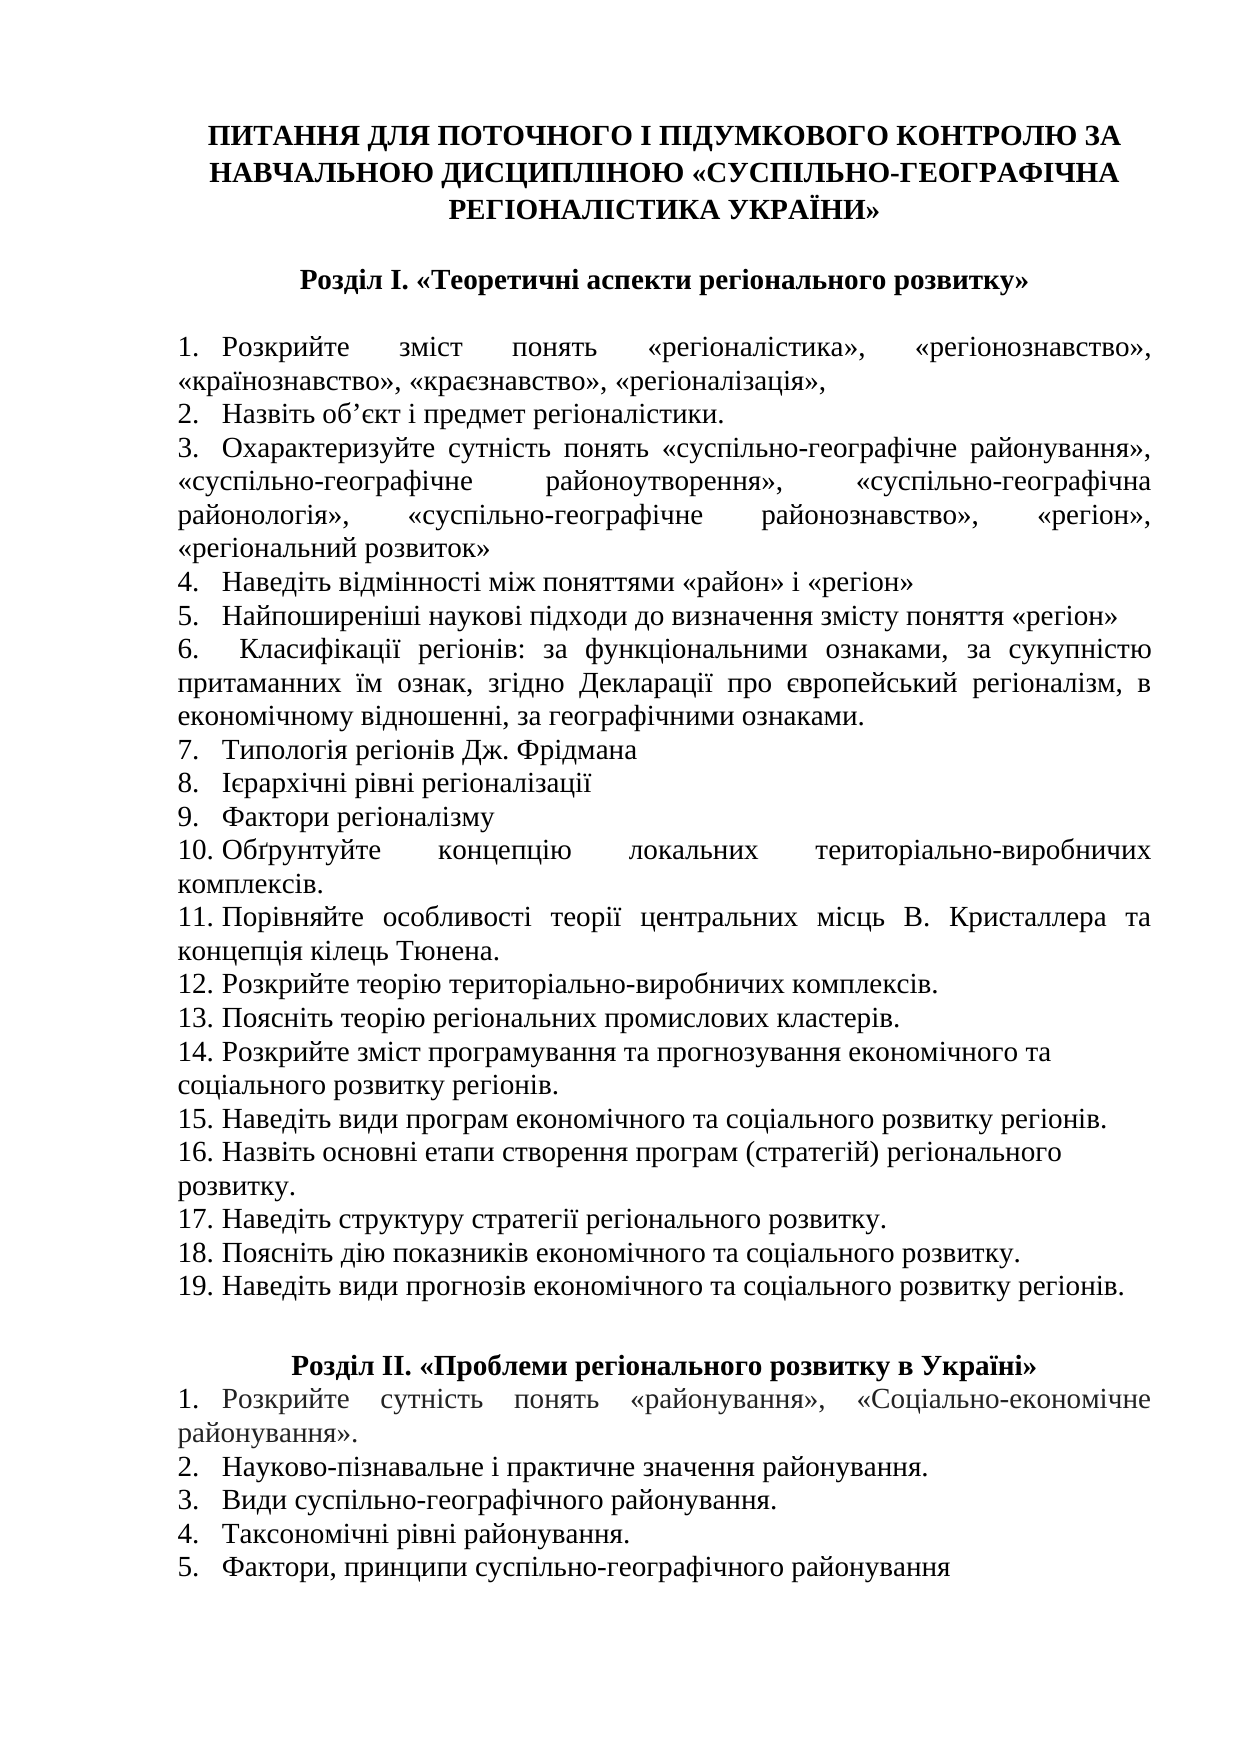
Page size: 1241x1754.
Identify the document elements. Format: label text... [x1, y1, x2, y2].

list Наведіть види програм економічного та соціального розвитку регіонів. [177, 1101, 1152, 1134]
list Наведіть види прогнозів економічного та соціального розвитку регіонів. [177, 1268, 1152, 1302]
list Порівняйте особливості теорії центральних місць В. Кристаллера та концепція кілець Тюнена. [177, 899, 1152, 967]
text ПИТАННЯ для ПОТОЧНОГО І ПІДУМКОВОГО КОНТРОЛЮ за навчальною дисципліною «суспільно-географічна регіоналістика україни» [177, 118, 1152, 225]
list Види суспільно-географічного районування. [177, 1482, 1152, 1516]
list Розкрийте зміст програмування та прогнозування економічного та соціального розвитку регіонів. [177, 1034, 1152, 1101]
list Класифікації регіонів: за функціональними ознаками, за сукупністю притаманних їм ознак, згідно Декларації про європейський регіоналізм, в економічному відношенні, за географічними ознаками. [177, 631, 1152, 732]
list Охарактеризуйте сутність понять «суспільно-географічне районування», «суспільно-географічне районоутворення», «суспільно-географічна районологія», «суспільно-географічне районознавство», «регіон», «регіональний розвиток» [177, 430, 1152, 564]
list Наведіть структуру стратегії регіонального розвитку. [177, 1201, 1152, 1235]
list Фактори регіоналізму [177, 799, 1152, 832]
text Розділ ІІ. «Проблеми регіонального розвитку в Україні» [177, 1348, 1152, 1382]
list Таксономічні рівні районування. [177, 1516, 1152, 1549]
list Поясніть дію показників економічного та соціального розвитку. [177, 1235, 1152, 1268]
list Обґрунтуйте концепцію локальних територіально-виробничих комплексів. [177, 832, 1152, 899]
list Найпоширеніші наукові підходи до визначення змісту поняття «регіон» [177, 598, 1152, 631]
list Типологія регіонів Дж. Фрідмана [177, 732, 1152, 765]
list Назвіть об’єкт і предмет регіоналістики. [177, 396, 1152, 430]
list Розкрийте зміст понять «регіоналістика», «регіонознавство», «країнознавство», «краєзнавство», «регіоналізація», [177, 329, 1152, 396]
list Розкрийте теорію територіально-виробничих комплексів. [177, 967, 1152, 1000]
list Розкрийте сутність понять «районування», «Соціально-економічне районування». [177, 1382, 1152, 1449]
text Розділ І. «Теоретичні аспекти регіонального розвитку» [177, 262, 1152, 296]
list Наведіть відмінності між поняттями «район» і «регіон» [177, 564, 1152, 598]
list Ієрархічні рівні регіоналізації [177, 765, 1152, 799]
list Науково-пізнавальне і практичне значення районування. [177, 1449, 1152, 1482]
list Назвіть основні етапи створення програм (стратегій) регіонального розвитку. [177, 1134, 1152, 1201]
list Фактори, принципи суспільно-географічного районування [177, 1549, 1152, 1583]
list Поясніть теорію регіональних промислових кластерів. [177, 1000, 1152, 1034]
